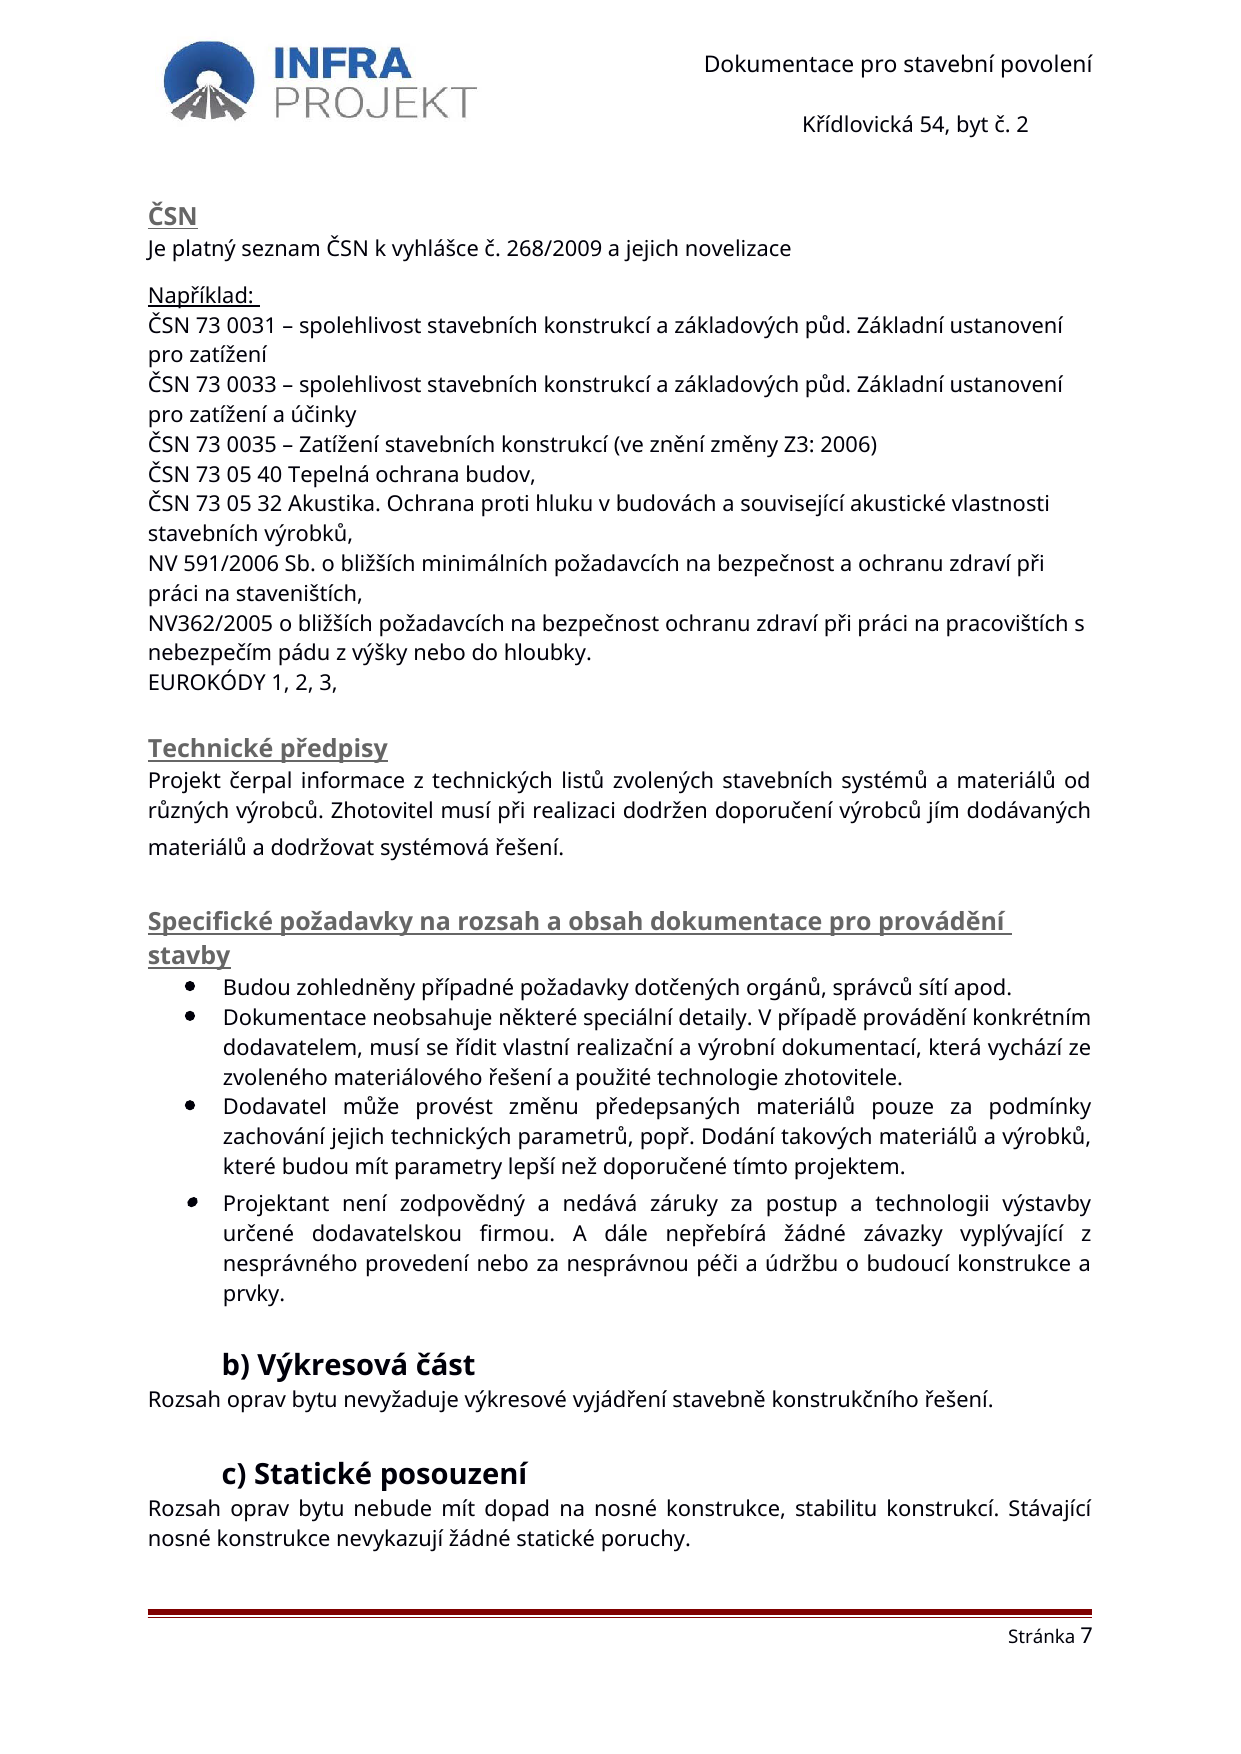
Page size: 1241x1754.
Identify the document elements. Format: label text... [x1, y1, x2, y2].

text EUROKÓDY 1, 2, 3, [148, 667, 1092, 697]
text ČSN 73 0033 – spolehlivost stavebních konstrukcí a základových půd. Základní ustanovení pro zatížení a účinky [148, 369, 1092, 429]
list Dokumentace neobsahuje některé speciální detaily. V případě provádění konkrétním dodavatelem, musí se řídit vlastní realizační a výrobní dokumentací, která vychází ze zvoleného materiálového řešení a použité technologie zhotovitele. [185, 1002, 1092, 1091]
text NV362/2005 o bližších požadavcích na bezpečnost ochranu zdraví při práci na pracovištích s nebezpečím pádu z výšky nebo do hloubky. [148, 607, 1092, 667]
text Projekt čerpal informace z technických listů zvolených stavebních systémů a materiálů od různých výrobců. Zhotovitel musí při realizaci dodržen doporučení výrobců jím dodávaných materiálů a dodržovat systémová řešení. [148, 765, 1092, 864]
text ČSN 73 0031 – spolehlivost stavebních konstrukcí a základových půd. Základní ustanovení pro zatížení [148, 309, 1092, 369]
text c) Statické posouzení [148, 1453, 1092, 1493]
text b) Výkresová část [148, 1344, 1092, 1384]
text ČSN 73 05 40 Tepelná ochrana budov, [148, 458, 1092, 488]
text Je platný seznam ČSN k vyhlášce č. 268/2009 a jejich novelizace [148, 233, 1092, 263]
text ČSN [148, 199, 1092, 233]
text Rozsah oprav bytu nevyžaduje výkresové vyjádření stavebně konstrukčního řešení. [148, 1384, 1092, 1414]
text Například: [148, 280, 1092, 309]
text Rozsah oprav bytu nebude mít dopad na nosné konstrukce, stabilitu konstrukcí. Stávající nosné konstrukce nevykazují žádné statické poruchy. [148, 1493, 1092, 1553]
text ČSN 73 0035 – Zatížení stavebních konstrukcí (ve znění změny Z3: 2006) [148, 429, 1092, 458]
text Specifické požadavky na rozsah a obsah dokumentace pro provádění stavby [148, 904, 1092, 972]
text Technické předpisy [148, 731, 1092, 765]
text ČSN 73 05 32 Akustika. Ochrana proti hluku v budovách a související akustické vlastnosti stavebních výrobků, [148, 488, 1092, 548]
list Dodavatel může provést změnu předepsaných materiálů pouze za podmínky zachování jejich technických parametrů, popř. Dodání takových materiálů a výrobků, které budou mít parametry lepší než doporučené tímto projektem. [185, 1091, 1092, 1181]
text NV 591/2006 Sb. o bližších minimálních požadavcích na bezpečnost a ochranu zdraví při práci na staveništích, [148, 548, 1092, 607]
list Budou zohledněny případné požadavky dotčených orgánů, správců sítí apod. [185, 972, 1092, 1002]
list Projektant není zodpovědný a nedává záruky za postup a technologii výstavby určené dodavatelskou firmou. A dále nepřebírá žádné závazky vyplývající z nesprávného provedení nebo za nesprávnou péči a údržbu o budoucí konstrukce a prvky. [185, 1188, 1092, 1307]
